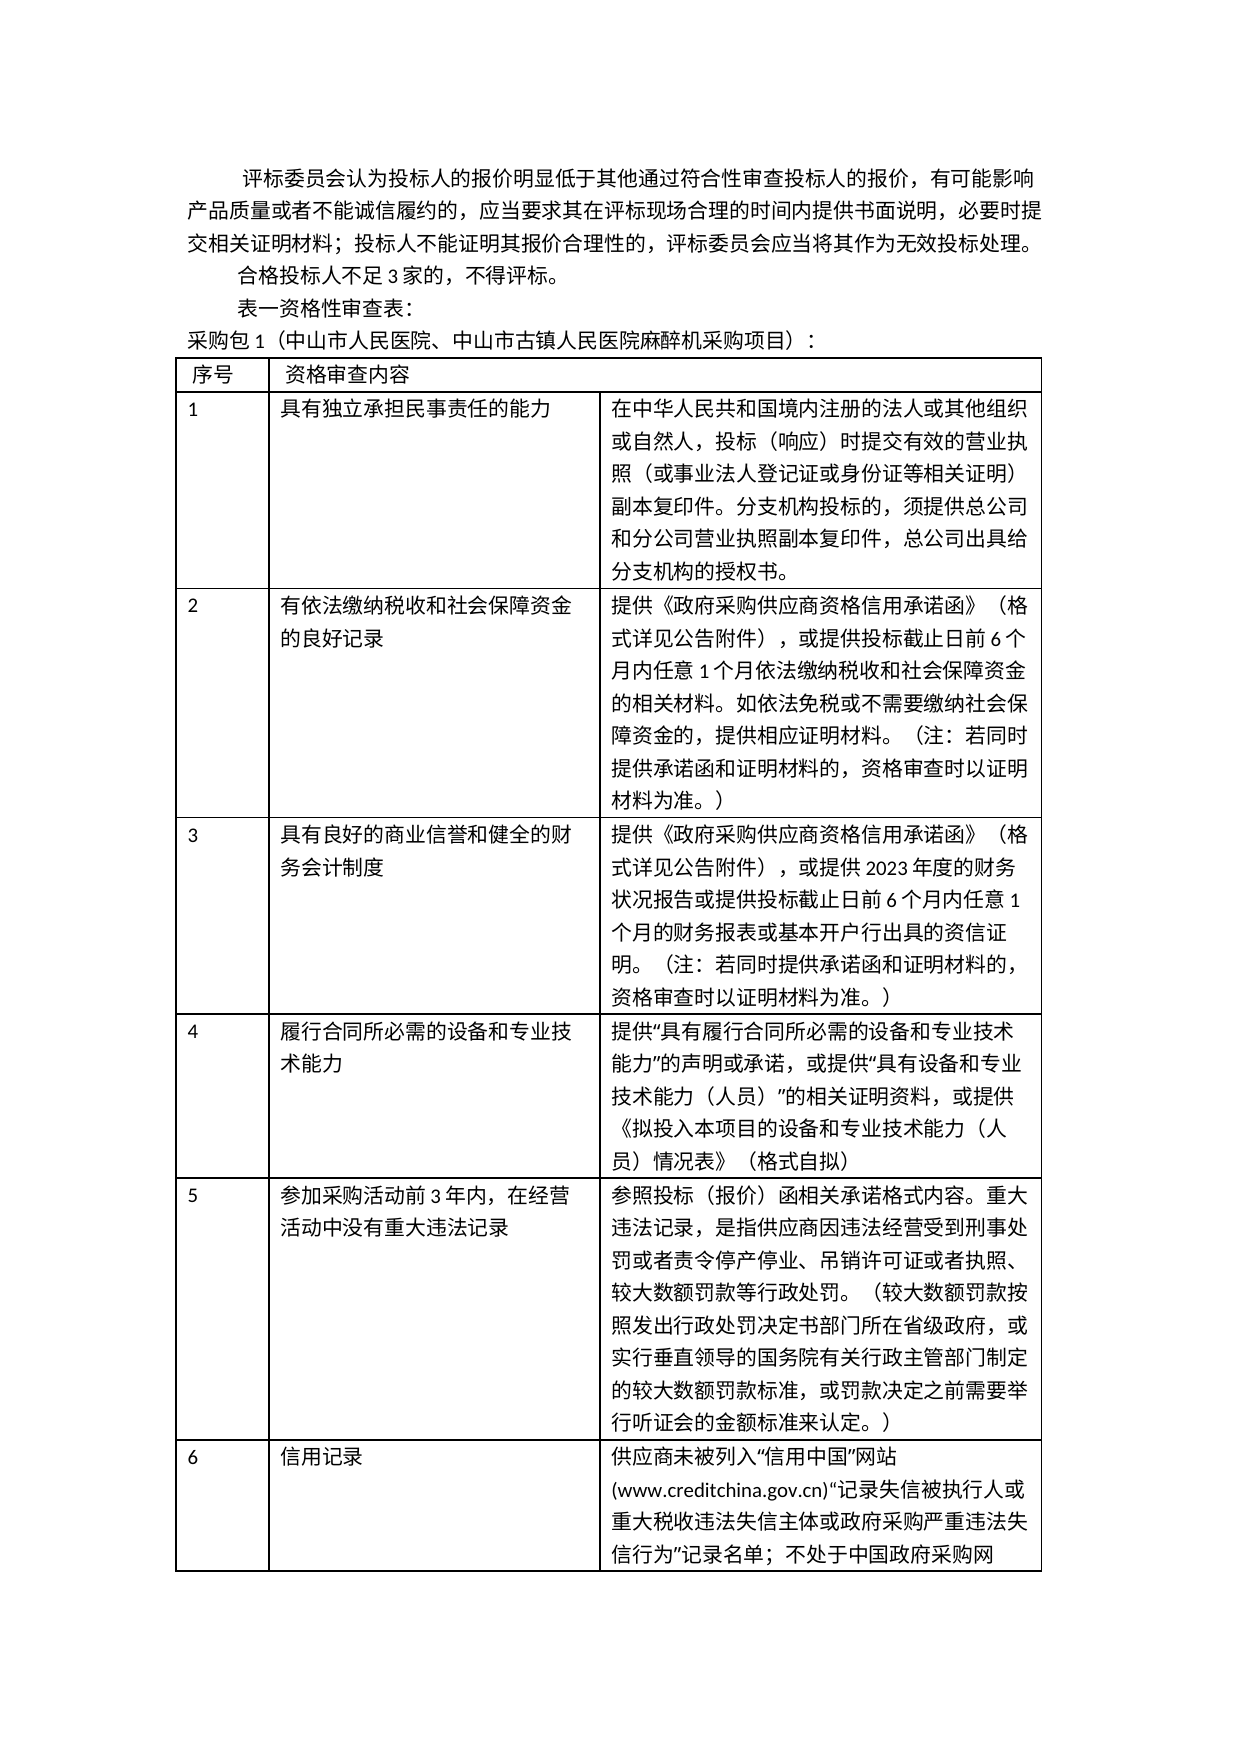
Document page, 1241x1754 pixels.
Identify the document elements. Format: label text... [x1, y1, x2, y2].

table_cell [601, 1441, 1041, 1570]
table_cell 4 [177, 1015, 268, 1177]
table_cell 1 [177, 393, 268, 588]
table_cell 履行合同所必需的设备和专业技术能力 [270, 1015, 599, 1177]
table_cell 2 [177, 589, 268, 817]
table_cell 参加采购活动前3年内，在经营活动中没有重大违法记录 [270, 1179, 599, 1439]
table_header 资格审查内容 [270, 359, 1041, 391]
table_cell 提供《政府采购供应商资格信用承诺函》（格式详见公告附件），或提供2023年度的财务状况报告或提供投标截止日前6个月内任意1个月的财务报表或基本开户行出具的资信证明。（注：若同时提供承诺函和证明材料的，资格审查时以证明材料为准。） [601, 818, 1041, 1013]
table_cell 在中华人民共和国境内注册的法人或其他组织或自然人，投标（响应）时提交有效的营业执照（或事业法人登记证或身份证等相关证明）副本复印件。分支机构投标的，须提供总公司和分公司营业执照副本复印件，总公司出具给分支机构的授权书。 [601, 393, 1041, 588]
text 合格投标人不足3家的，不得评标。 [187, 259, 1053, 292]
table_cell 信用记录 [270, 1441, 599, 1570]
table_cell 有依法缴纳税收和社会保障资金的良好记录 [270, 589, 599, 817]
table_cell 具有独立承担民事责任的能力 [270, 393, 599, 588]
table_cell 6 [177, 1441, 268, 1570]
table_cell 提供《政府采购供应商资格信用承诺函》（格式详见公告附件），或提供投标截止日前6个月内任意1个月依法缴纳税收和社会保障资金的相关材料。如依法免税或不需要缴纳社会保障资金的，提供相应证明材料。（注：若同时提供承诺函和证明材料的，资格审查时以证明材料为准。） [601, 589, 1041, 817]
table_cell 3 [177, 818, 268, 1013]
table_cell 具有良好的商业信誉和健全的财务会计制度 [270, 818, 599, 1013]
text 表一资格性审查表： [187, 292, 1053, 324]
table_cell 5 [177, 1179, 268, 1439]
text 采购包1（中山市人民医院、中山市古镇人民医院麻醉机采购项目）： [187, 324, 1053, 357]
table_cell 参照投标（报价）函相关承诺格式内容。重大违法记录，是指供应商因违法经营受到刑事处罚或者责令停产停业、吊销许可证或者执照、较大数额罚款等行政处罚。（较大数额罚款按照发出行政处罚决定书部门所在省级政府，或实行垂直领导的国务院有关行政主管部门制定的较大数额罚款标准，或罚款决定之前需要举行听证会的金额标准来认定。） [601, 1179, 1041, 1439]
table_cell 提供“具有履行合同所必需的设备和专业技术能力”的声明或承诺，或提供“具有设备和专业技术能力（人员）”的相关证明资料，或提供《拟投入本项目的设备和专业技术能力（人员）情况表》（格式自拟） [601, 1015, 1041, 1177]
text 评标委员会认为投标人的报价明显低于其他通过符合性审查投标人的报价，有可能影响产品质量或者不能诚信履约的，应当要求其在评标现场合理的时间内提供书面说明，必要时提交相关证明材料；投标人不能证明其报价合理性的，评标委员会应当将其作为无效投标处理。 [187, 162, 1053, 259]
table_header 序号 [177, 359, 268, 391]
